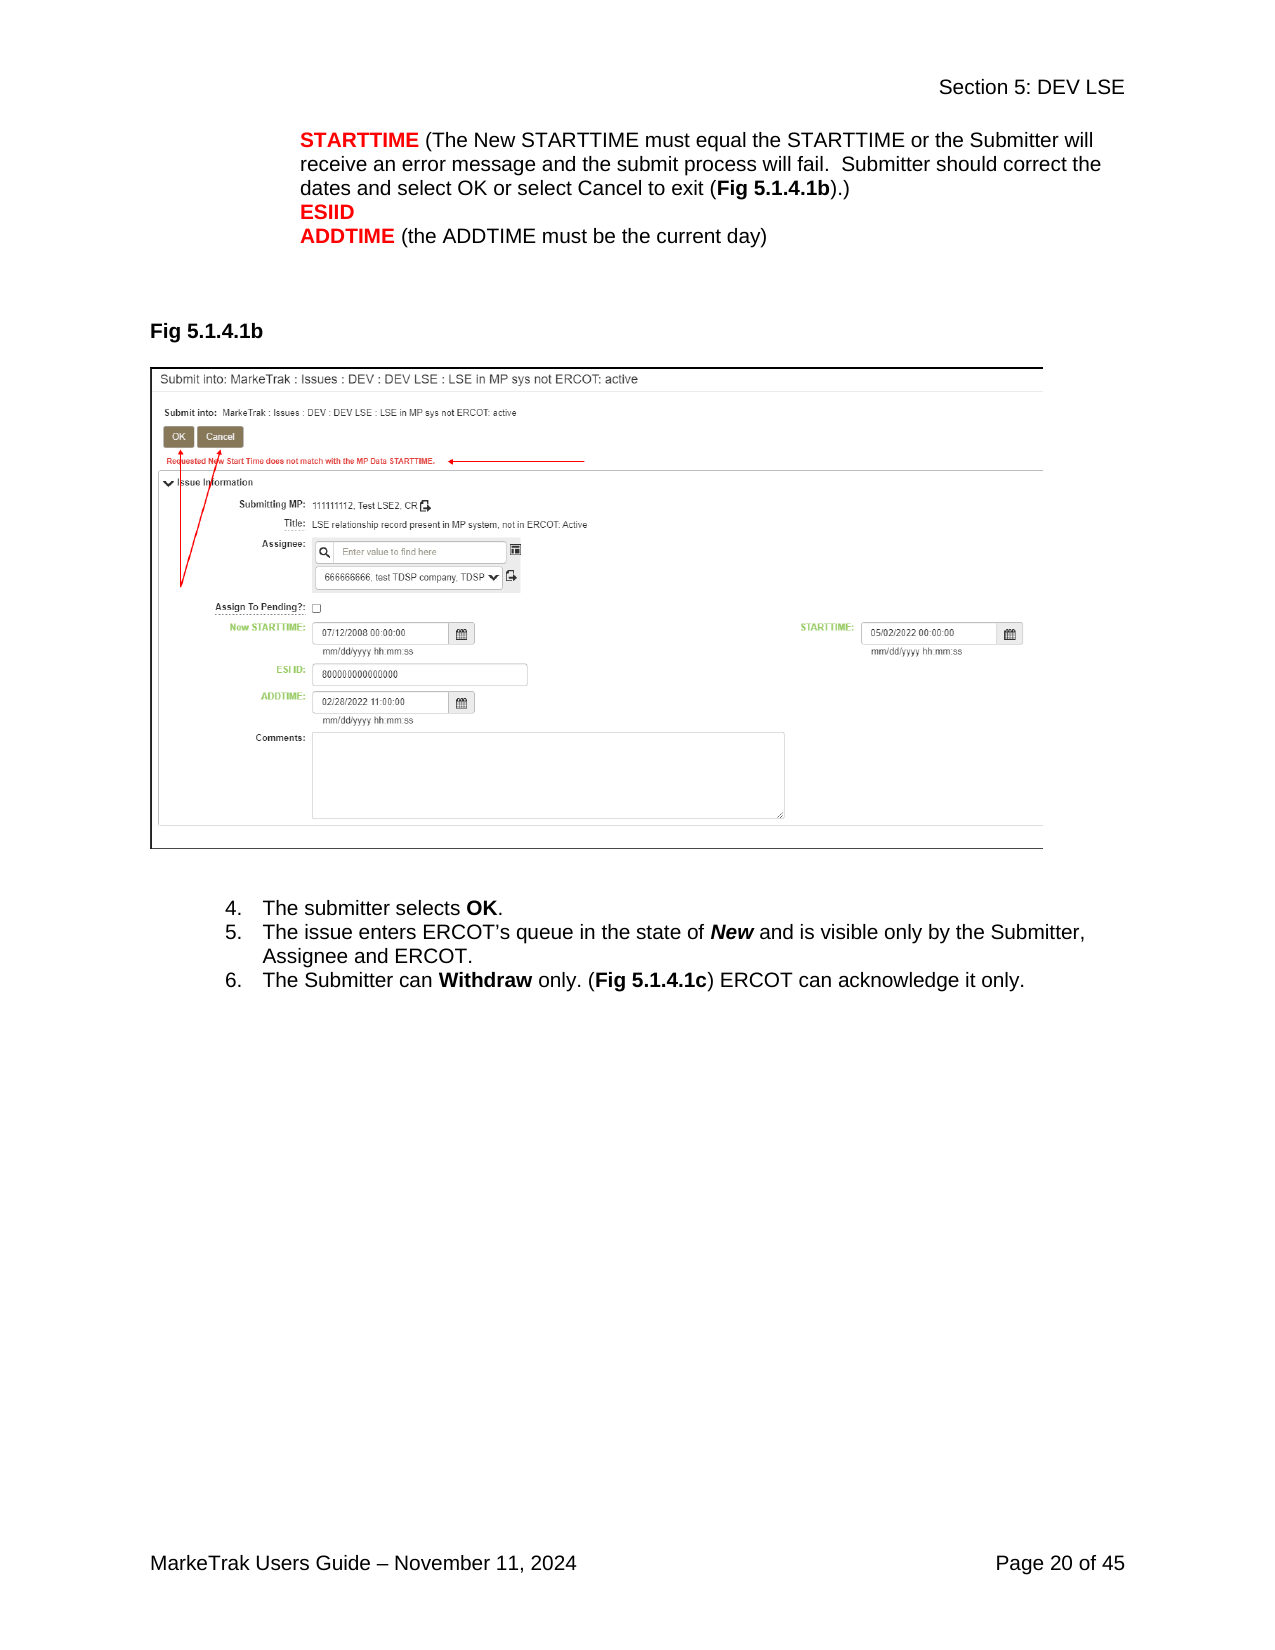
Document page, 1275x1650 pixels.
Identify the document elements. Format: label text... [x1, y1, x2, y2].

text ADDTIME (the ADDTIME must be the current day) [300, 223, 1125, 247]
list The submitter selects OK. [225, 896, 1125, 920]
list The issue enters ERCOT’s queue in the state of New and is visible only by the Submitter, Assignee and ERCOT. [225, 920, 1125, 968]
picture [150, 367, 1043, 849]
text Fig 5.1.4.1b [150, 319, 1125, 343]
text STARTTIME (The New STARTTIME must equal the STARTTIME or the Submitter will receive an error message and the submit process will fail. Submitter should correct the dates and select OK or select Cancel to exit (Fig 5.1.4.1b).) [300, 128, 1125, 199]
text ESIID [300, 199, 1125, 223]
list The Submitter can Withdraw only. (Fig 5.1.4.1c) ERCOT can acknowledge it only. [225, 968, 1125, 992]
